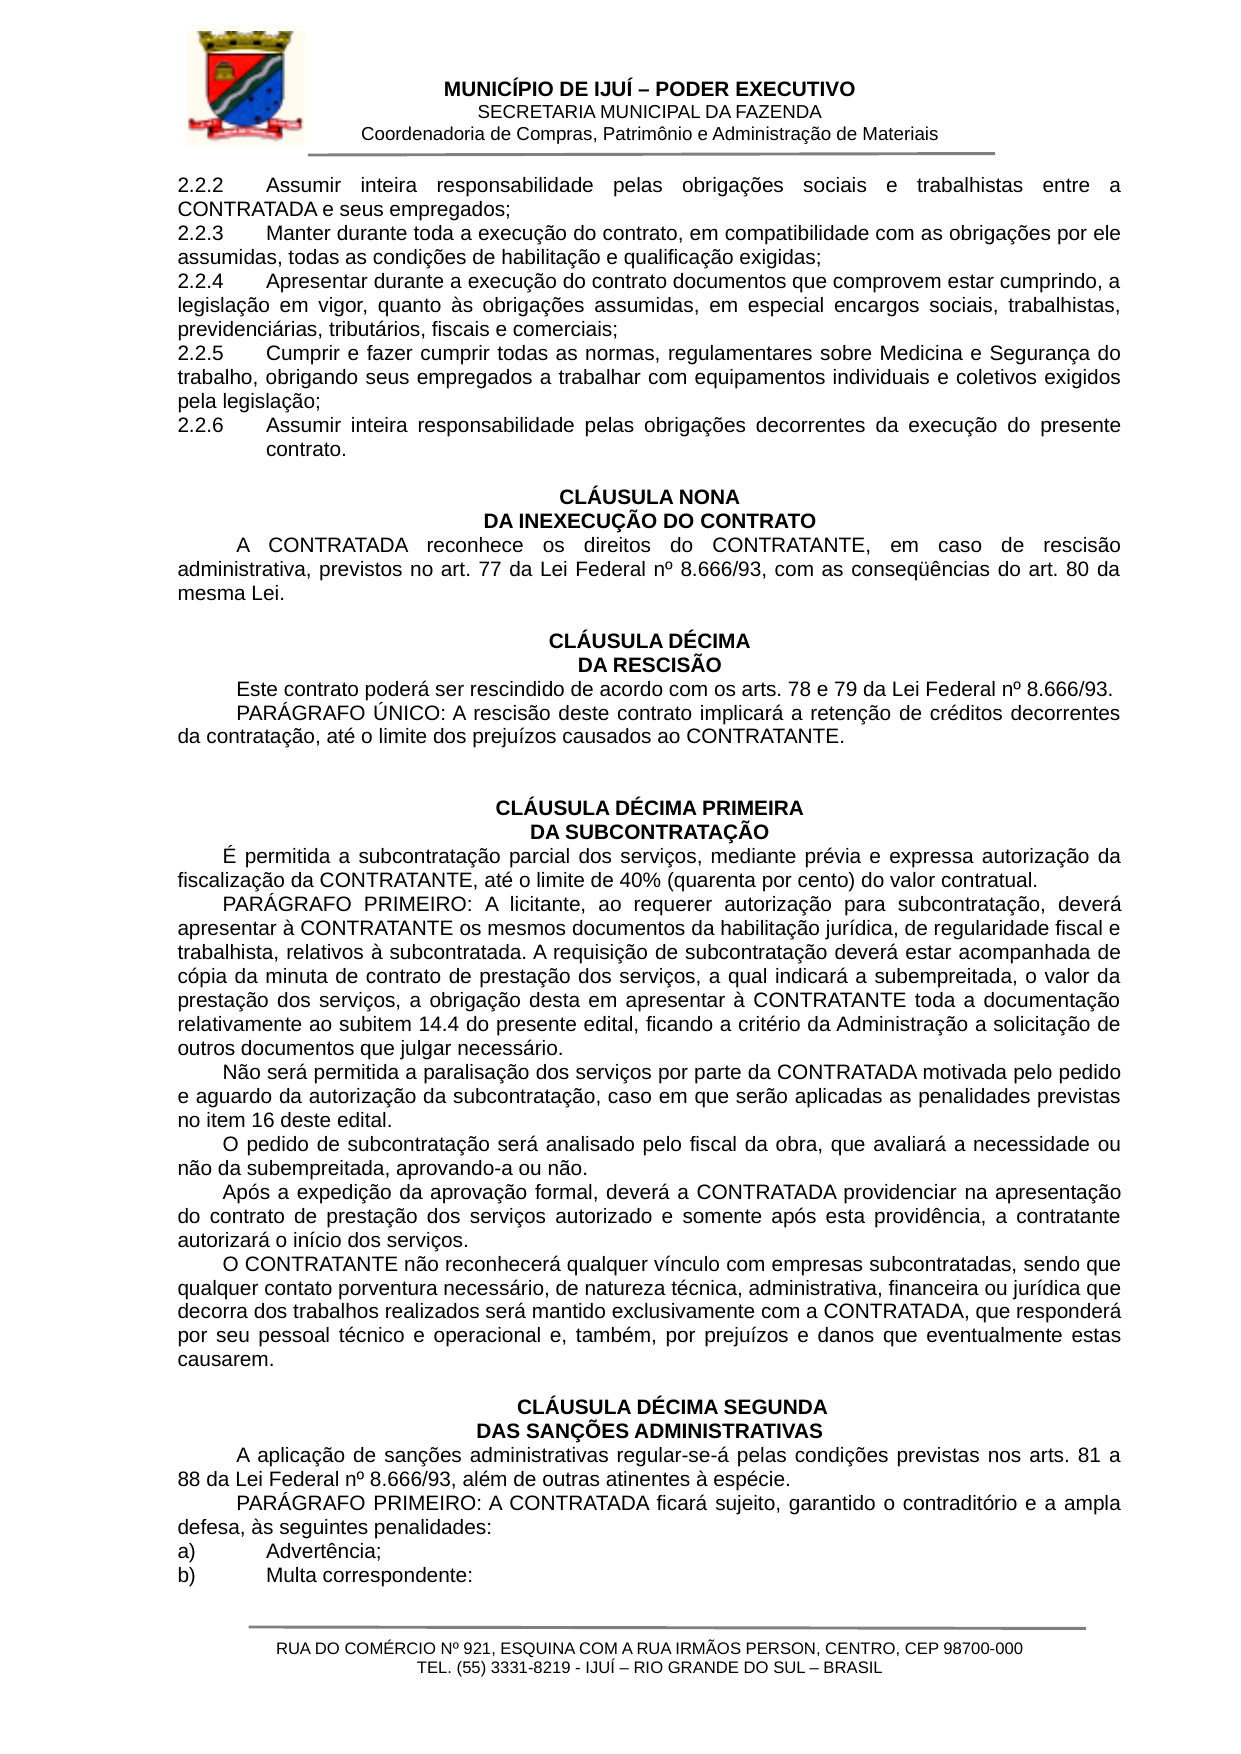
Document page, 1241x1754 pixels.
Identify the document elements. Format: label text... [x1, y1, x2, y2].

text 2.2.5 Cumprir e fazer cumprir todas as normas, regulamentares sobre Medicina e Segurança do trabalho, obrigando seus empregados a trabalhar com equipamentos individuais e coletivos exigidos pela legislação; [177, 341, 1122, 413]
text PARÁGRAFO PRIMEIRO: A CONTRATADA ficará sujeito, garantido o contraditório e a ampla defesa, às seguintes penalidades: [177, 1491, 1122, 1539]
text CLÁUSULA NONA [177, 485, 1122, 509]
text PARÁGRAFO PRIMEIRO: A licitante, ao requerer autorização para subcontratação, deverá apresentar à CONTRATANTE os mesmos documentos da habilitação jurídica, de regularidade fiscal e trabalhista, relativos à subcontratada. A requisição de subcontratação deverá estar acompanhada de cópia da minuta de contrato de prestação dos serviços, a qual indicará a subempreitada, o valor da prestação dos serviços, a obrigação desta em apresentar à CONTRATANTE toda a documentação relativamente ao subitem 14.4 do presente edital, ficando a critério da Administração a solicitação de outros documentos que julgar necessário. [177, 892, 1122, 1060]
text CLÁUSULA DÉCIMA SEGUNDA [177, 1395, 1122, 1419]
picture [185, 31, 306, 148]
text O pedido de subcontratação será analisado pelo fiscal da obra, que avaliará a necessidade ou não da subempreitada, aprovando-a ou não. [177, 1132, 1122, 1179]
text Não será permitida a paralisação dos serviços por parte da CONTRATADA motivada pelo pedido e aguardo da autorização da subcontratação, caso em que serão aplicadas as penalidades previstas no item 16 deste edital. [177, 1060, 1122, 1132]
text É permitida a subcontratação parcial dos serviços, mediante prévia e expressa autorização da fiscalização da CONTRATANTE, até o limite de 40% (quarenta por cento) do valor contratual. [177, 844, 1122, 892]
text DA INEXECUÇÃO DO CONTRATO [177, 509, 1122, 533]
text Após a expedição da aprovação formal, deverá a CONTRATADA providenciar na apresentação do contrato de prestação dos serviços autorizado e somente após esta providência, a contratante autorizará o início dos serviços. [177, 1179, 1122, 1251]
text Este contrato poderá ser rescindido de acordo com os arts. 78 e 79 da Lei Federal nº 8.666/93. [177, 676, 1122, 700]
text PARÁGRAFO ÚNICO: A rescisão deste contrato implicará a retenção de créditos decorrentes da contratação, até o limite dos prejuízos causados ao CONTRATANTE. [177, 700, 1122, 748]
text a) Advertência; [177, 1539, 1122, 1563]
text CLÁUSULA DÉCIMA PRIMEIRA [177, 796, 1122, 820]
text O CONTRATANTE não reconhecerá qualquer vínculo com empresas subcontratadas, sendo que qualquer contato porventura necessário, de natureza técnica, administrativa, financeira ou jurídica que decorra dos trabalhos realizados será mantido exclusivamente com a CONTRATADA, que responderá por seu pessoal técnico e operacional e, também, por prejuízos e danos que eventualmente estas causarem. [177, 1251, 1122, 1371]
text DA RESCISÃO [177, 652, 1122, 676]
text A CONTRATADA reconhece os direitos do CONTRATANTE, em caso de rescisão administrativa, previstos no art. 77 da Lei Federal nº 8.666/93, com as conseqüências do art. 80 da mesma Lei. [177, 533, 1122, 604]
text 2.2.3 Manter durante toda a execução do contrato, em compatibilidade com as obrigações por ele assumidas, todas as condições de habilitação e qualificação exigidas; [177, 221, 1122, 269]
text DAS SANÇÕES ADMINISTRATIVAS [177, 1419, 1122, 1443]
text 2.2.2 Assumir inteira responsabilidade pelas obrigações sociais e trabalhistas entre a CONTRATADA e seus empregados; [177, 173, 1122, 221]
text 2.2.6 Assumir inteira responsabilidade pelas obrigações decorrentes da execução do presente contrato. [177, 413, 1122, 461]
text 2.2.4 Apresentar durante a execução do contrato documentos que comprovem estar cumprindo, a legislação em vigor, quanto às obrigações assumidas, em especial encargos sociais, trabalhistas, previdenciárias, tributários, fiscais e comerciais; [177, 269, 1122, 341]
text b) Multa correspondente: [177, 1563, 1122, 1587]
text CLÁUSULA DÉCIMA [177, 628, 1122, 652]
text DA SUBCONTRATAÇÃO [177, 820, 1122, 844]
text A aplicação de sanções administrativas regular-se-á pelas condições previstas nos arts. 81 a 88 da Lei Federal nº 8.666/93, além de outras atinentes à espécie. [177, 1443, 1122, 1491]
